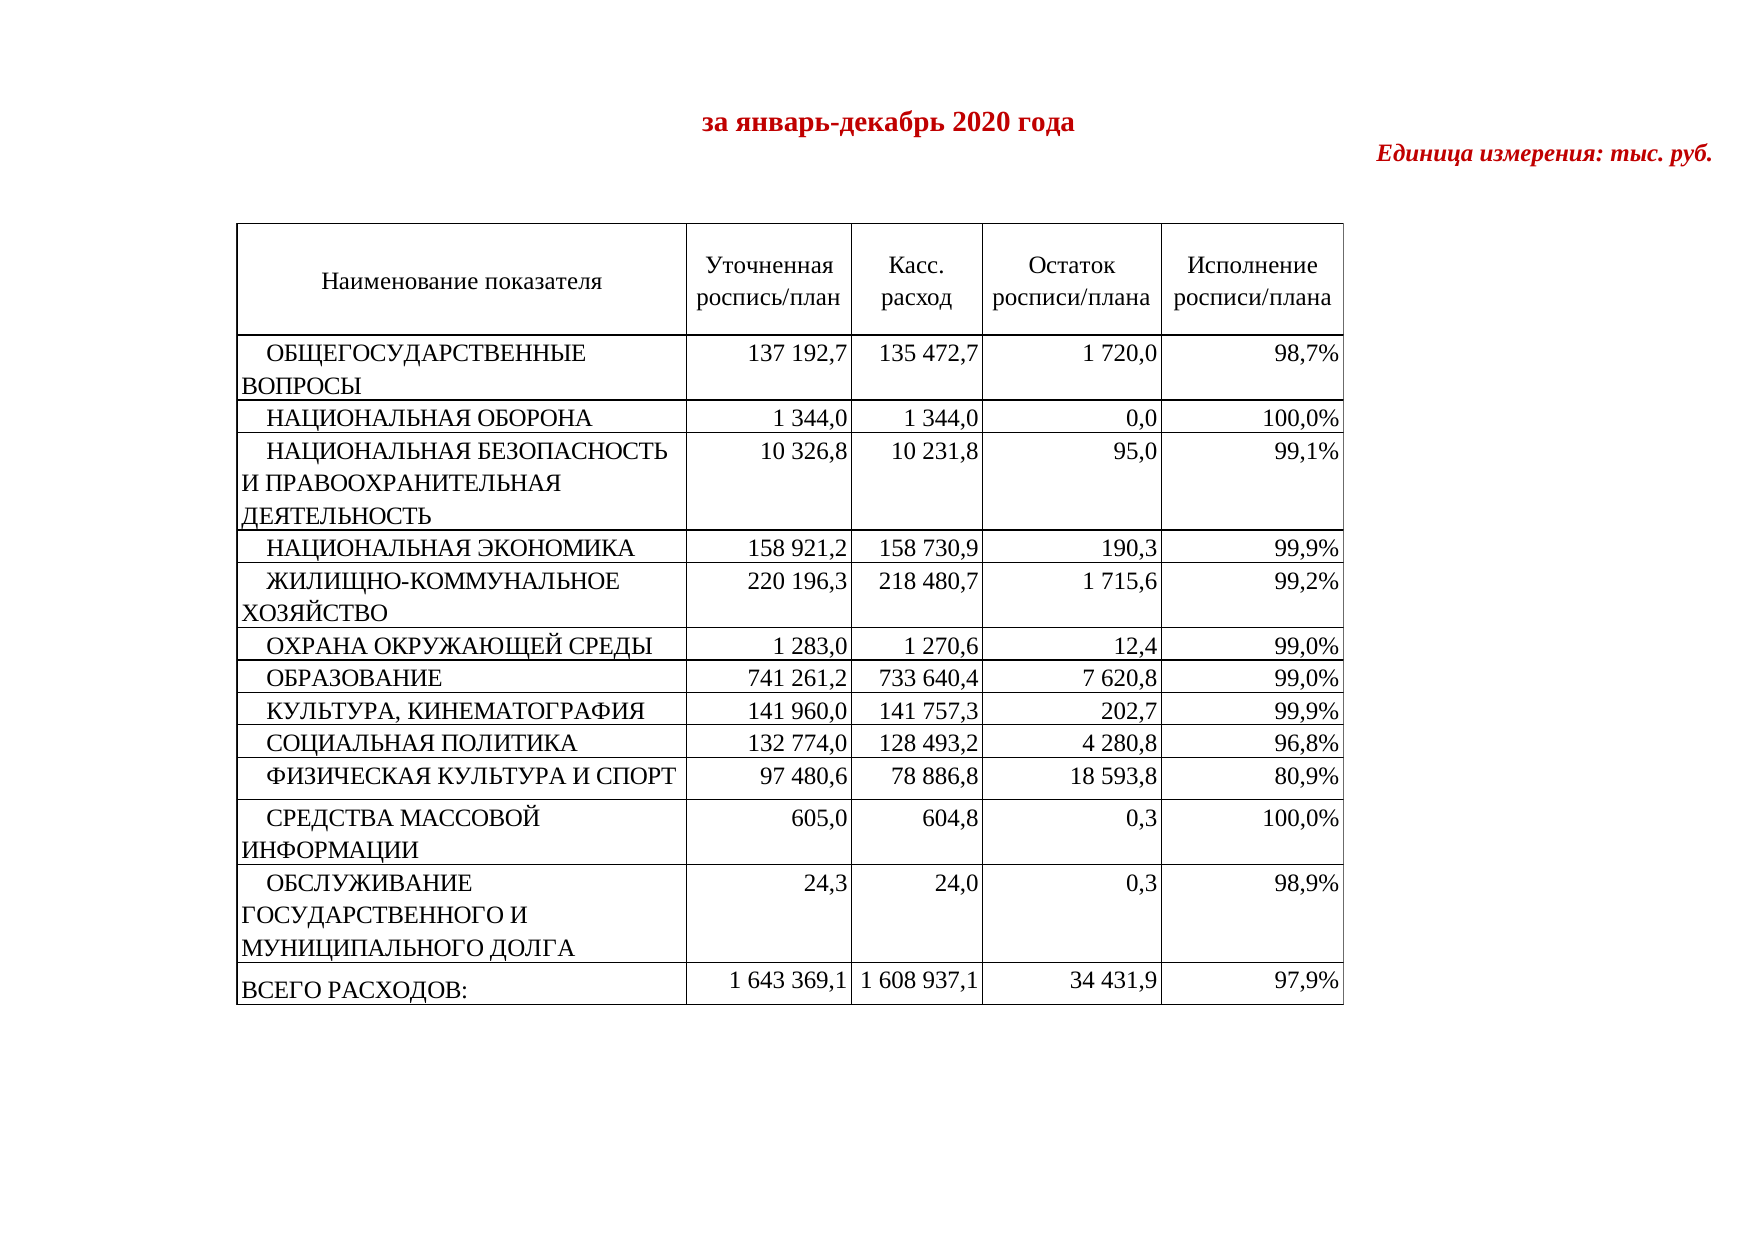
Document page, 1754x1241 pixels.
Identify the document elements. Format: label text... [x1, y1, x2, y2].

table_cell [59, 74, 1718, 138]
table_cell Единица измерения: тыс. руб. [59, 138, 1718, 1005]
